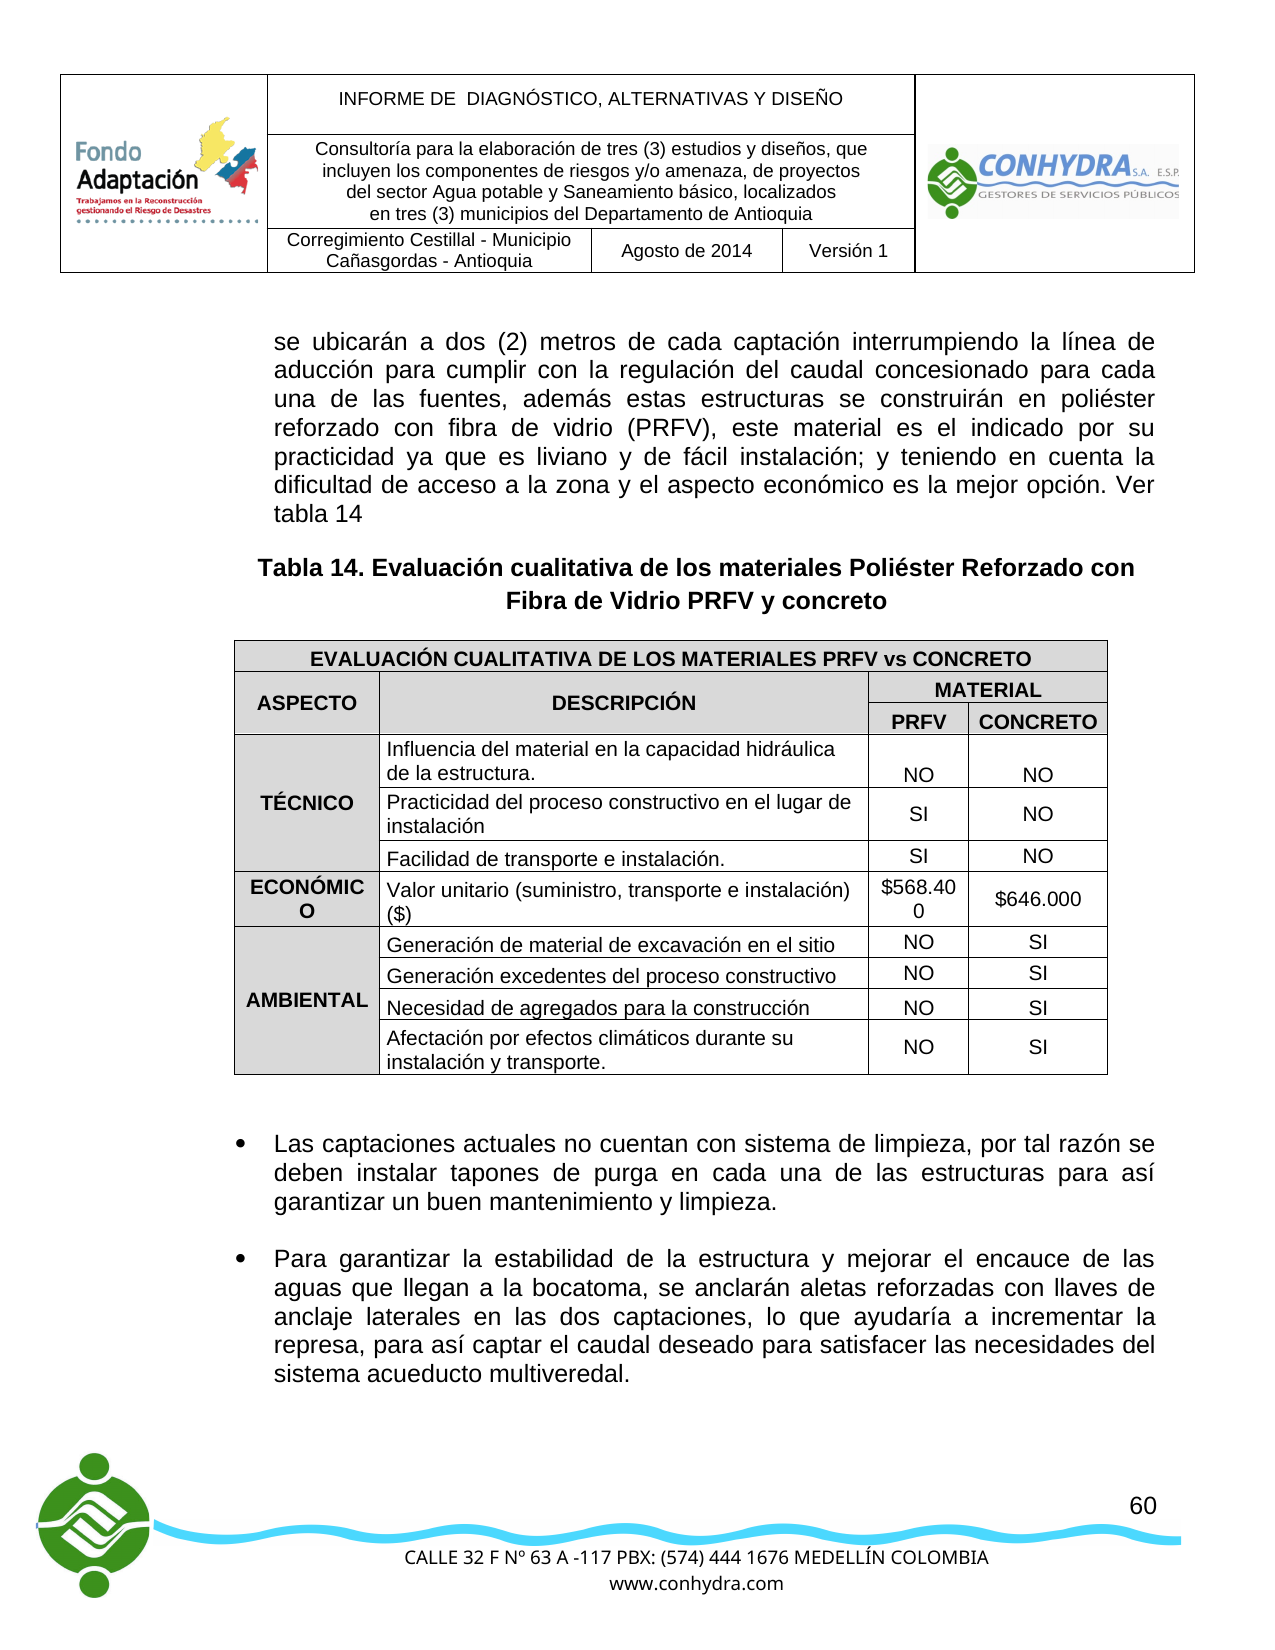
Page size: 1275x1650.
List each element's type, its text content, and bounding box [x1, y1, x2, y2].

table_cell Necesidad de agregados para la construcción [380, 989, 868, 1019]
table_cell Facilidad de transporte e instalación. [380, 841, 868, 871]
table_cell MATERIAL [869, 672, 1107, 702]
table_cell Practicidad del proceso constructivo en el lugar de instalación [380, 788, 868, 840]
table_cell SI [969, 1020, 1107, 1074]
list Las captaciones actuales no cuentan con sistema de limpieza, por tal razón se deben instalar tapones de purga en cada una de las estructuras para así garantizar un buen mantenimiento y limpieza. [236, 1129, 1157, 1215]
table_cell NO [969, 788, 1107, 840]
table_cell Generación excedentes del proceso constructivo [380, 958, 868, 988]
table_cell ASPECTO [235, 672, 379, 733]
table_cell NO [869, 989, 968, 1019]
table_cell CONCRETO [969, 703, 1107, 733]
picture [35, 1447, 150, 1598]
table_cell SI [969, 958, 1107, 988]
table_cell ECONÓMICO [235, 872, 379, 926]
table_header EVALUACIÓN CUALITATIVA DE LOS MATERIALES PRFV vs CONCRETO [235, 641, 1107, 671]
table_cell NO [869, 735, 968, 787]
table_cell NO [869, 1020, 968, 1074]
table_cell NO [969, 841, 1107, 871]
list Para garantizar la estabilidad de la estructura y mejorar el encauce de las aguas que llegan a la bocatoma, se anclarán aletas reforzadas con llaves de anclaje laterales en las dos captaciones, lo que ayudaría a incrementar la represa, para así captar el caudal deseado para satisfacer las necesidades del sistema acueducto multiveredal. [236, 1244, 1157, 1388]
picture [927, 144, 1179, 219]
table_cell PRFV [869, 703, 968, 733]
table_cell SI [869, 841, 968, 871]
table_cell SI [869, 788, 968, 840]
table_cell $646.000 [969, 872, 1107, 926]
table_cell DESCRIPCIÓN [380, 672, 868, 733]
table_cell NO [969, 735, 1107, 787]
table_cell TÉCNICO [235, 735, 379, 871]
text Tabla 14. Evaluación cualitativa de los materiales Poliéster Reforzado con Fibra de Vidrio PRFV y concreto [236, 553, 1157, 614]
table_cell Influencia del material en la capacidad hidráulica de la estructura. [380, 735, 868, 787]
table_cell SI [969, 989, 1107, 1019]
table_cell Valor unitario (suministro, transporte e instalación) ($) [380, 872, 868, 926]
table_cell SI [969, 927, 1107, 957]
table_cell Afectación por efectos climáticos durante su instalación y transporte. [380, 1020, 868, 1074]
picture [76, 111, 259, 224]
table_cell AMBIENTAL [235, 927, 379, 1074]
table_cell NO [869, 958, 968, 988]
picture [153, 1519, 1182, 1546]
table_cell NO [869, 927, 968, 957]
table_cell $568.400 [869, 872, 968, 926]
table_cell Generación de material de excavación en el sitio [380, 927, 868, 957]
